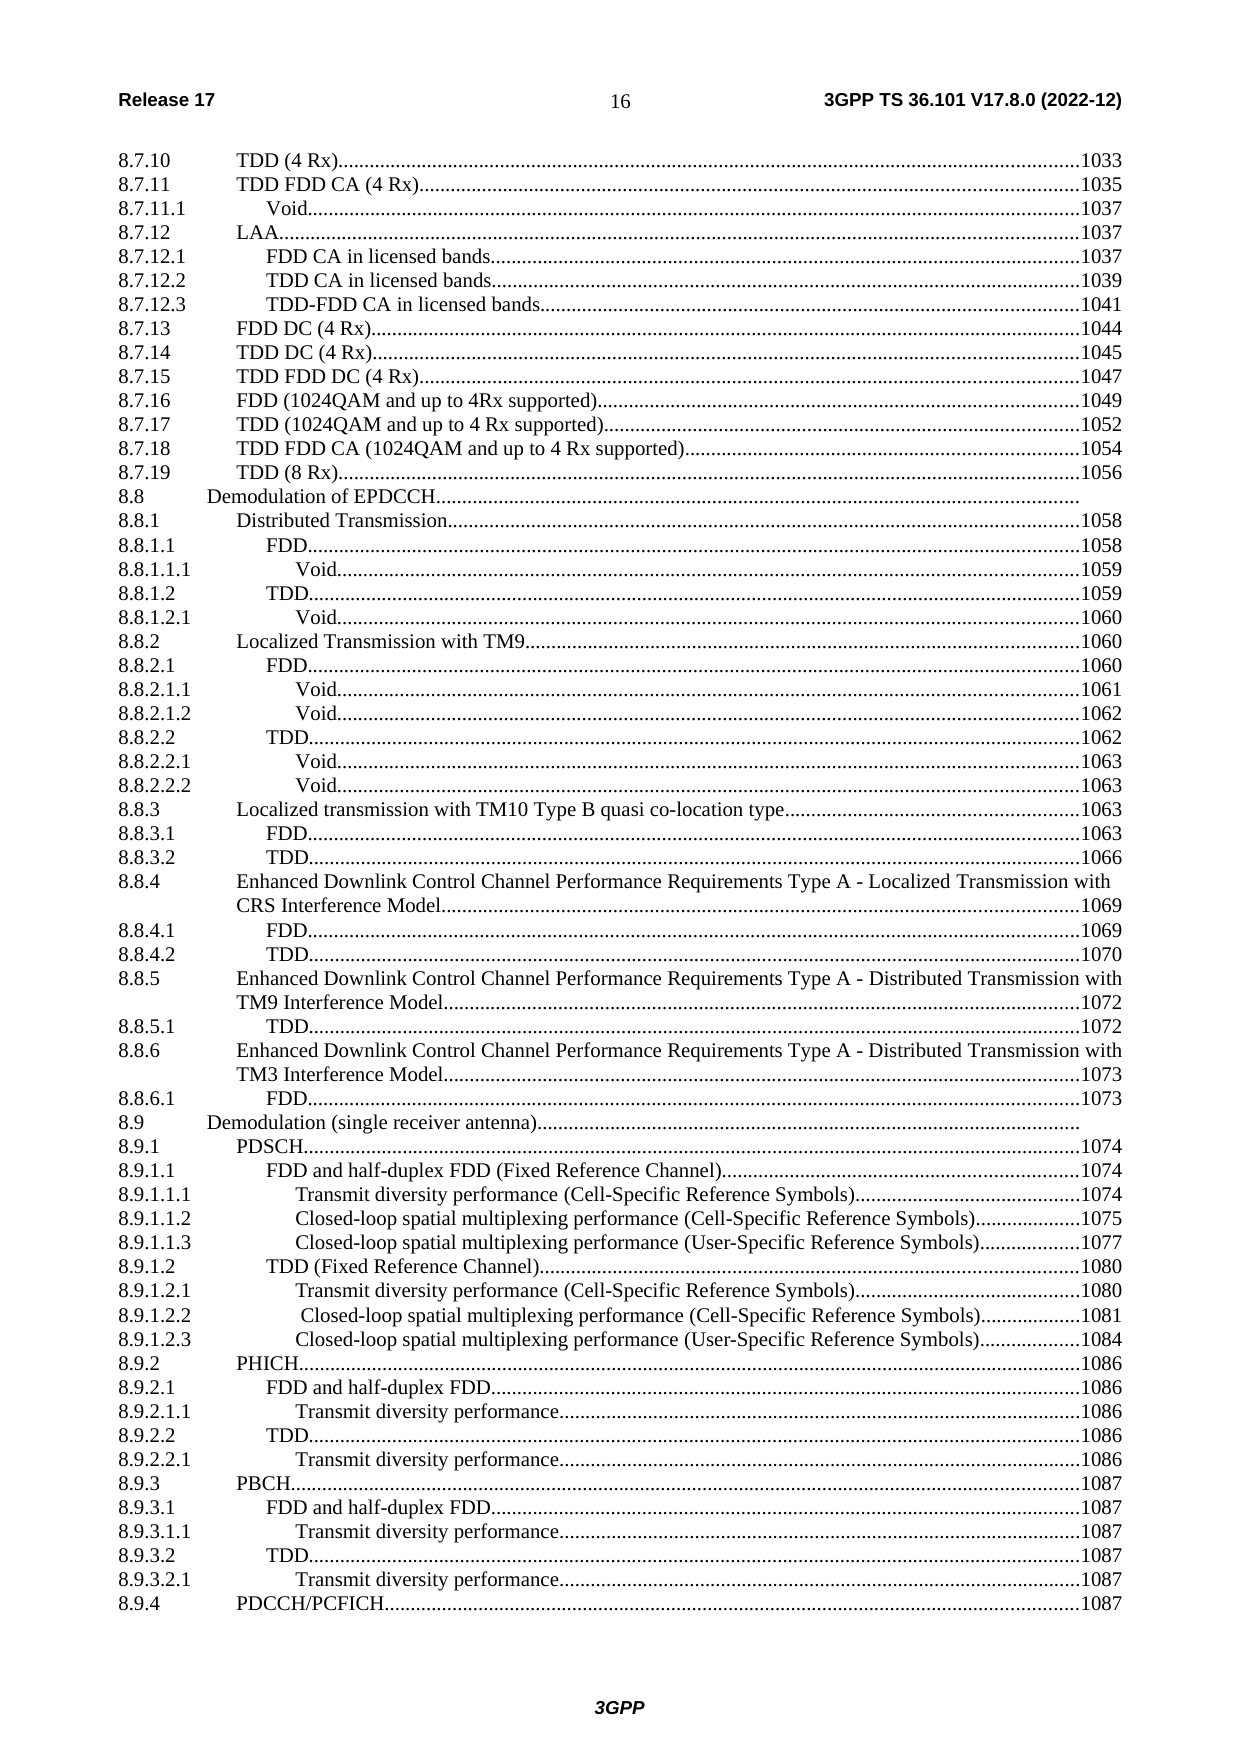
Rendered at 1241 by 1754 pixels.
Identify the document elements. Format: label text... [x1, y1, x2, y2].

text 8.7.14 TDD DC (4 Rx) 1045 [118, 340, 1122, 364]
text 8.7.10 TDD (4 Rx) 1033 [118, 147, 1122, 172]
text 8.8.6.1 FDD 1073 [118, 1086, 1122, 1110]
text 8.9.3.2 TDD 1087 [118, 1543, 1122, 1567]
text 8.7.12.3 TDD-FDD CA in licensed bands 1041 [118, 292, 1122, 316]
text 8.9.2.2.1 Transmit diversity performance 1086 [118, 1447, 1122, 1471]
text 8.9.4 PDCCH/PCFICH 1087 [118, 1591, 1122, 1615]
text 8.8.3.1 FDD 1063 [118, 821, 1122, 845]
text 8.9.1.2.3 Closed-loop spatial multiplexing performance (User-Specific Reference Symbols) 1084 [118, 1327, 1122, 1351]
text 8.8.1.1 FDD 1058 [118, 532, 1122, 557]
text 8.9.3.2.1 Transmit diversity performance 1087 [118, 1567, 1122, 1591]
text 8.7.16 FDD (1024QAM and up to 4Rx supported) 1049 [118, 388, 1122, 412]
text 8.9.1.1 FDD and half-duplex FDD (Fixed Reference Channel) 1074 [118, 1158, 1122, 1182]
text 8.8.1.2 TDD 1059 [118, 581, 1122, 605]
text 8.8.2.1 FDD 1060 [118, 653, 1122, 677]
text 8.8.5 Enhanced Downlink Control Channel Performance Requirements Type A - Distributed Transmission with TM9 Interference Model 1072 [118, 966, 1122, 1014]
text 8.9.2.1.1 Transmit diversity performance 1086 [118, 1399, 1122, 1423]
text 8.8.1.1.1 Void 1059 [118, 557, 1122, 581]
text 8.7.12 LAA 1037 [118, 220, 1122, 244]
text 8.7.12.2 TDD CA in licensed bands 1039 [118, 268, 1122, 292]
text 8.7.11 TDD FDD CA (4 Rx) 1035 [118, 172, 1122, 196]
text 8.8.4.2 TDD 1070 [118, 942, 1122, 966]
text 8.9.1.2 TDD (Fixed Reference Channel) 1080 [118, 1254, 1122, 1278]
text 8.8.2.2.1 Void 1063 [118, 749, 1122, 773]
text 8.9.1.2.1 Transmit diversity performance (Cell-Specific Reference Symbols) 1080 [118, 1278, 1122, 1302]
text 8.8.4.1 FDD 1069 [118, 917, 1122, 942]
text 8.8.2.2.2 Void 1063 [118, 773, 1122, 797]
text 8.7.17 TDD (1024QAM and up to 4 Rx supported) 1052 [118, 412, 1122, 436]
text 8.8.3 Localized transmission with TM10 Type B quasi co-location type 1063 [118, 797, 1122, 821]
text 8.9 Demodulation (single receiver antenna) 1074 [118, 1110, 1078, 1134]
text 8.8.1 Distributed Transmission 1058 [118, 508, 1122, 532]
text 8.9.3 PBCH 1087 [118, 1471, 1122, 1495]
text 8.8.2 Localized Transmission with TM9 1060 [118, 629, 1122, 653]
text 8.7.13 FDD DC (4 Rx) 1044 [118, 316, 1122, 340]
text 8.8.2.2 TDD 1062 [118, 725, 1122, 749]
text 8.9.1.1.3 Closed-loop spatial multiplexing performance (User-Specific Reference Symbols) 1077 [118, 1230, 1122, 1254]
text 8.9.1.1.1 Transmit diversity performance (Cell-Specific Reference Symbols) 1074 [118, 1182, 1122, 1206]
text 8.8 Demodulation of EPDCCH 1058 [118, 484, 1078, 508]
text 8.8.4 Enhanced Downlink Control Channel Performance Requirements Type A - Localized Transmission with CRS Interference Model 1069 [118, 869, 1122, 917]
text 8.8.6 Enhanced Downlink Control Channel Performance Requirements Type A - Distributed Transmission with TM3 Interference Model 1073 [118, 1038, 1122, 1086]
text 8.8.2.1.2 Void 1062 [118, 701, 1122, 725]
text 8.9.1.1.2 Closed-loop spatial multiplexing performance (Cell-Specific Reference Symbols) 1075 [118, 1206, 1122, 1230]
text 8.7.11.1 Void 1037 [118, 196, 1122, 220]
text 8.8.3.2 TDD 1066 [118, 845, 1122, 869]
text 8.7.19 TDD (8 Rx) 1056 [118, 460, 1122, 484]
text 8.8.1.2.1 Void 1060 [118, 605, 1122, 629]
text 8.9.1.2.2 Closed-loop spatial multiplexing performance (Cell-Specific Reference Symbols) 1081 [118, 1302, 1122, 1327]
text 8.8.2.1.1 Void 1061 [118, 677, 1122, 701]
text 8.9.3.1 FDD and half-duplex FDD 1087 [118, 1495, 1122, 1519]
text 8.7.15 TDD FDD DC (4 Rx) 1047 [118, 364, 1122, 388]
text 8.9.2.1 FDD and half-duplex FDD 1086 [118, 1375, 1122, 1399]
text 8.7.18 TDD FDD CA (1024QAM and up to 4 Rx supported) 1054 [118, 436, 1122, 460]
text 8.7.12.1 FDD CA in licensed bands 1037 [118, 244, 1122, 268]
text 8.9.1 PDSCH 1074 [118, 1134, 1122, 1158]
text 8.9.2 PHICH 1086 [118, 1351, 1122, 1375]
text 8.9.2.2 TDD 1086 [118, 1423, 1122, 1447]
text 8.8.5.1 TDD 1072 [118, 1014, 1122, 1038]
text 8.9.3.1.1 Transmit diversity performance 1087 [118, 1519, 1122, 1543]
